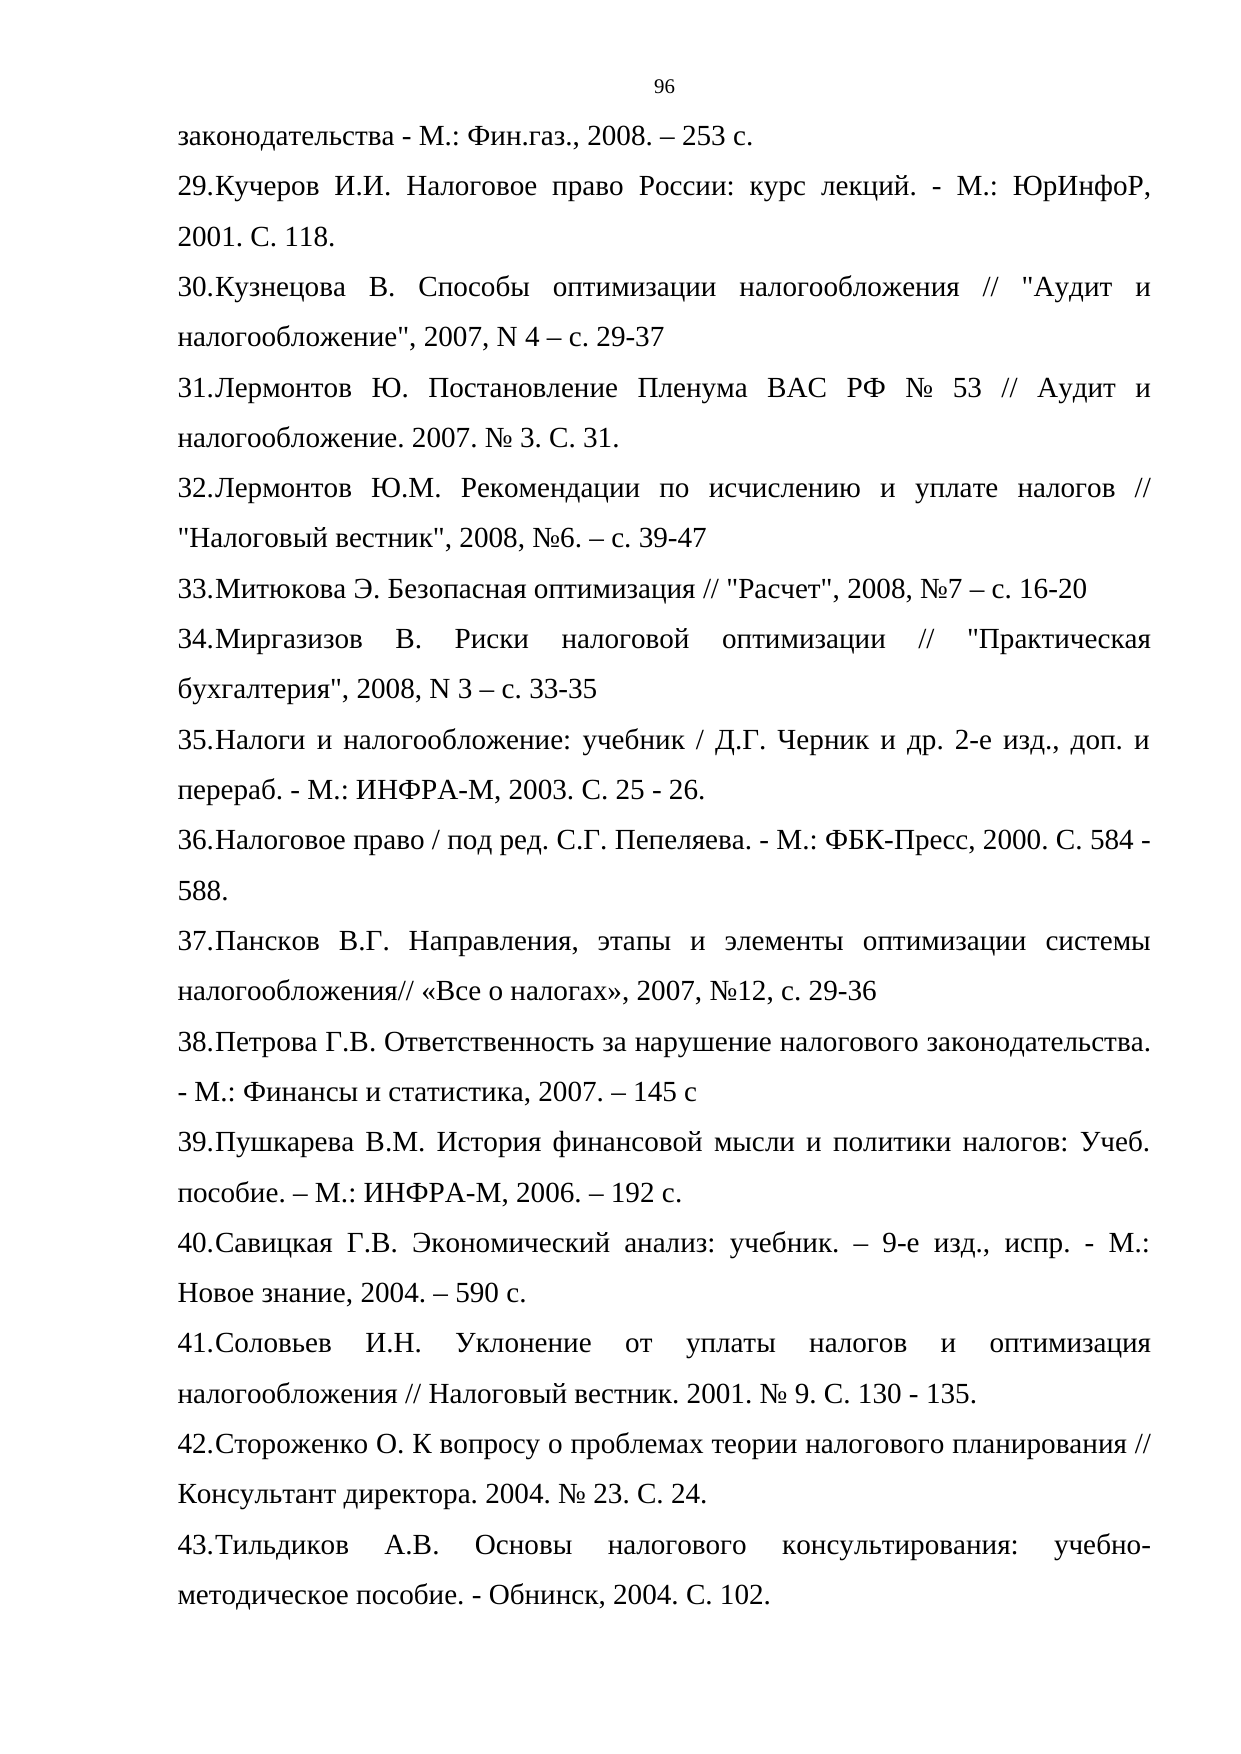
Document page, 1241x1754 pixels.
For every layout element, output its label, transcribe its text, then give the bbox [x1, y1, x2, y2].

list Петрова Г.В. Ответственность за нарушение налогового законодательства. - М.: Финансы и статистика, 2007. – 145 с [177, 1024, 1152, 1108]
list Налоговое право / под ред. С.Г. Пепеляева. - М.: ФБК-Пресс, 2000. С. 584 - 588. [177, 822, 1152, 906]
list Лермонтов Ю.М. Рекомендации по исчислению и уплате налогов // "Налоговый вестник", 2008, №6. – с. 39-47 [177, 470, 1152, 554]
list Налоги и налогообложение: учебник / Д.Г. Черник и др. 2-е изд., доп. и перераб. - М.: ИНФРА-М, 2003. С. 25 - 26. [177, 722, 1152, 806]
list Кузнецова В. Способы оптимизации налогообложения // "Аудит и налогообложение", 2007, N 4 – с. 29-37 [177, 269, 1152, 353]
list Савицкая Г.В. Экономический анализ: учебник. – 9-е изд., испр. - М.: Новое знание, 2004. – 590 с. [177, 1225, 1152, 1309]
list Тильдиков А.В. Основы налогового консультирования: учебно-методическое пособие. - Обнинск, 2004. С. 102. [177, 1527, 1152, 1611]
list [177, 118, 1152, 152]
list Пушкарева В.М. История финансовой мысли и политики налогов: Учеб. пособие. – М.: ИНФРА-М, 2006. – 192 с. [177, 1124, 1152, 1208]
list Пансков В.Г. Направления, этапы и элементы оптимизации системы налогообложения// «Все о налогах», 2007, №12, с. 29-36 [177, 923, 1152, 1007]
list Митюкова Э. Безопасная оптимизация // "Расчет", 2008, №7 – с. 16-20 [177, 571, 1152, 604]
list Лермонтов Ю. Постановление Пленума ВАС РФ № 53 // Аудит и налогообложение. 2007. № 3. С. 31. [177, 370, 1152, 453]
list Миргазизов В. Риски налоговой оптимизации // "Практическая бухгалтерия", 2008, N 3 – с. 33-35 [177, 621, 1152, 705]
list Стороженко О. К вопросу о проблемах теории налогового планирования // Консультант директора. 2004. № 23. С. 24. [177, 1426, 1152, 1510]
list Соловьев И.Н. Уклонение от уплаты налогов и оптимизация налогообложения // Налоговый вестник. 2001. № 9. С. 130 - 135. [177, 1326, 1152, 1409]
list Кучеров И.И. Налоговое право России: курс лекций. - М.: ЮрИнфоР, 2001. С. 118. [177, 168, 1152, 252]
